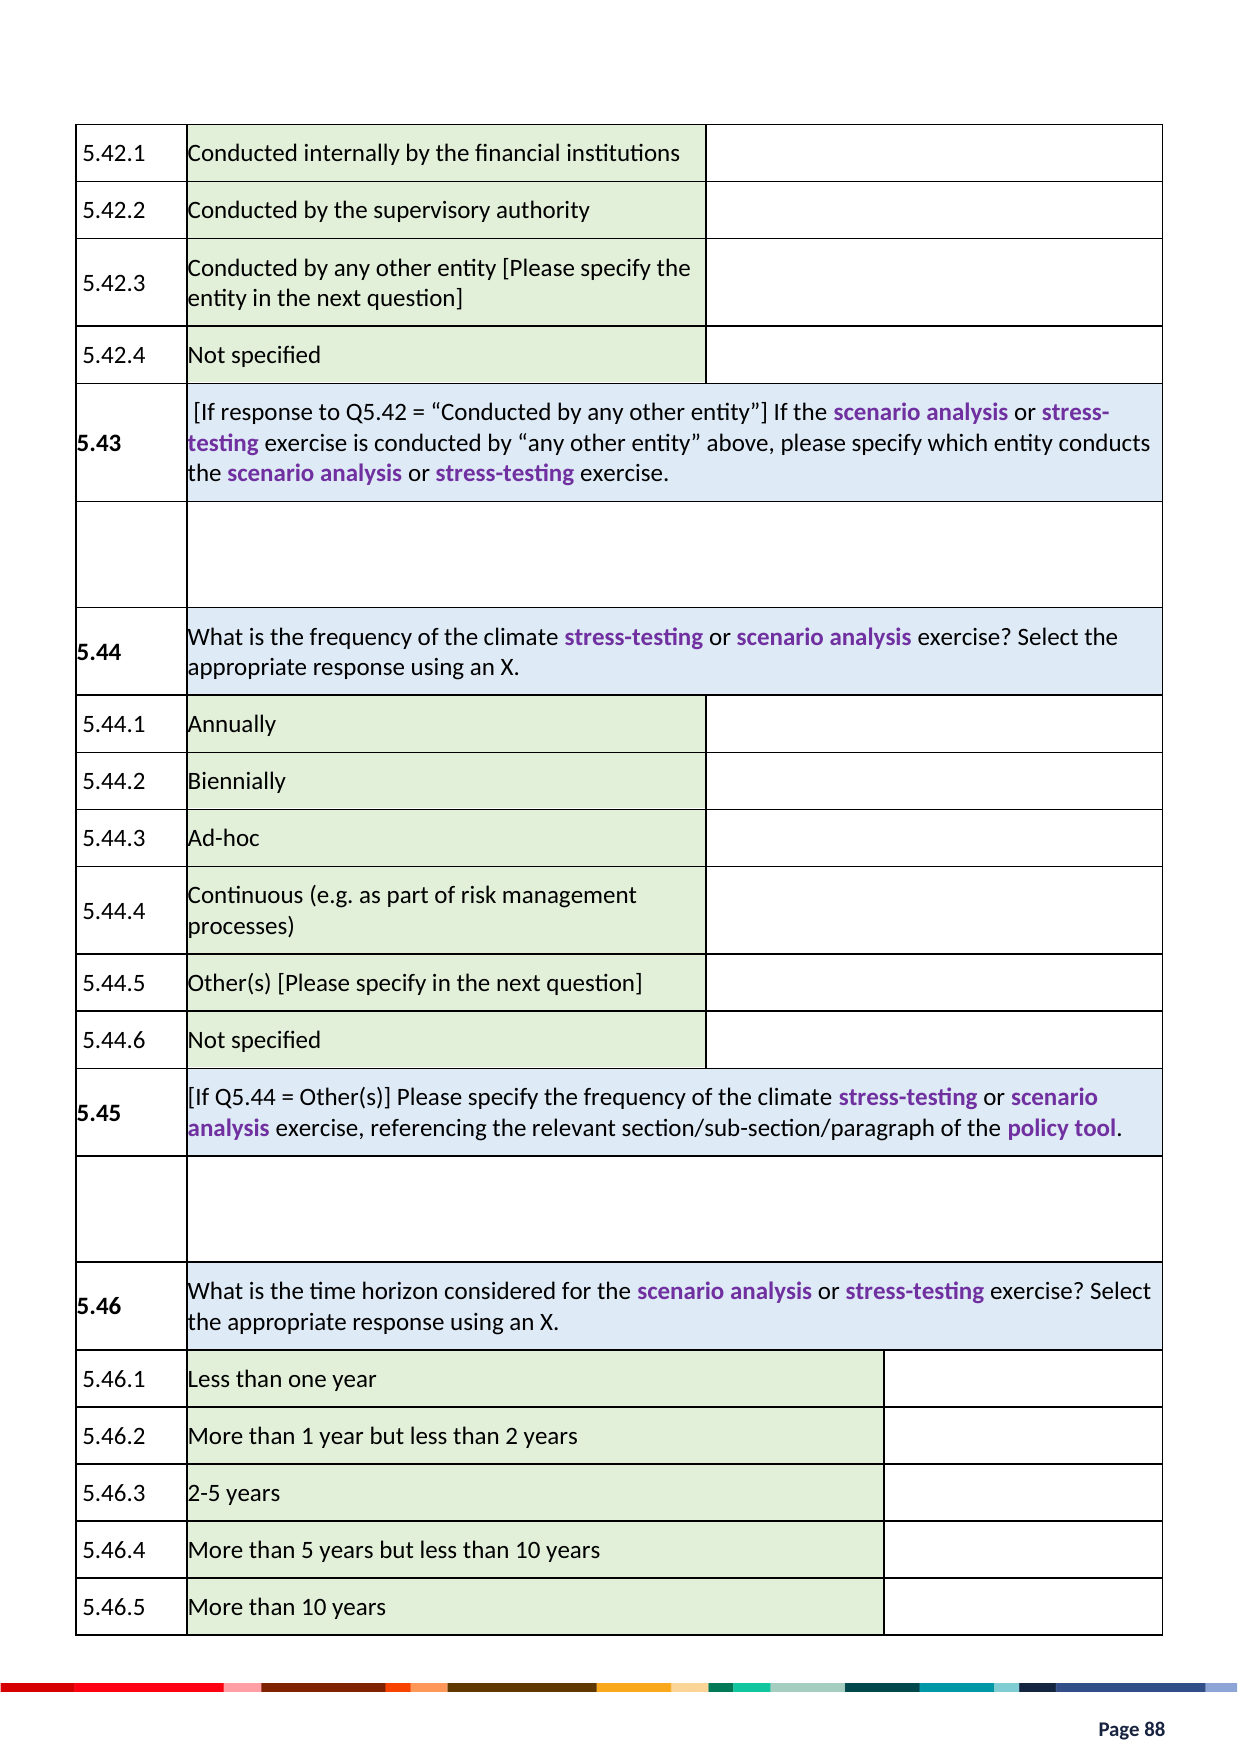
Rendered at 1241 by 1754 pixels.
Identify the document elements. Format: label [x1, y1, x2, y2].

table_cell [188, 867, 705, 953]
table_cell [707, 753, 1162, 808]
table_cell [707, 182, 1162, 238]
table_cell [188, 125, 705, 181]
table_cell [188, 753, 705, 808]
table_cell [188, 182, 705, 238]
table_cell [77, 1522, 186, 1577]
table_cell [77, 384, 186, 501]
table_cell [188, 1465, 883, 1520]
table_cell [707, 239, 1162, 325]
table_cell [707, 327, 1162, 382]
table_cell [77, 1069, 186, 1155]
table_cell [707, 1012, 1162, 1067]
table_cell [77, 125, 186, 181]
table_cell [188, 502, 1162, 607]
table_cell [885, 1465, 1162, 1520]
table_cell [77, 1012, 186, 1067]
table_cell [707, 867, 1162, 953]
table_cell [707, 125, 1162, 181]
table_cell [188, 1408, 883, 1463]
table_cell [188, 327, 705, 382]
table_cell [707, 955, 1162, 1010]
picture [0, 1683, 1236, 1692]
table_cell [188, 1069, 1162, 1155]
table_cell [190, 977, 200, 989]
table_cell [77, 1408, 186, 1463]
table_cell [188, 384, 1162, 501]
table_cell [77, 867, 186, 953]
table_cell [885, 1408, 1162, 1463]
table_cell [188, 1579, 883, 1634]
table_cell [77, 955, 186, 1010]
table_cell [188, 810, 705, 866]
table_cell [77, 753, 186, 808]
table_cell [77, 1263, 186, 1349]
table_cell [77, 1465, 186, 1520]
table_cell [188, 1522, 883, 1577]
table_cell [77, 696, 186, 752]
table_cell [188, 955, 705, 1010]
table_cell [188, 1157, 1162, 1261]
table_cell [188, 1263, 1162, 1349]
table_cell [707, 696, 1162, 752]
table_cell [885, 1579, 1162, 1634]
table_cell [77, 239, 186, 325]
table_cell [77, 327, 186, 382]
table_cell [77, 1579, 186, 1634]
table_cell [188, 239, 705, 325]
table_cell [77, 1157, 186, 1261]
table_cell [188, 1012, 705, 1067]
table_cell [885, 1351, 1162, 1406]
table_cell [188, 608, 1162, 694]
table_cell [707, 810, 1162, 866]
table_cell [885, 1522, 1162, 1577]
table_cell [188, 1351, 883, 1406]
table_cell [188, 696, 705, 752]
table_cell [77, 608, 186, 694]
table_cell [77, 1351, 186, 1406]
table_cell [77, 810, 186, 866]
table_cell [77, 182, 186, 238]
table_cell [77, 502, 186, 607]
